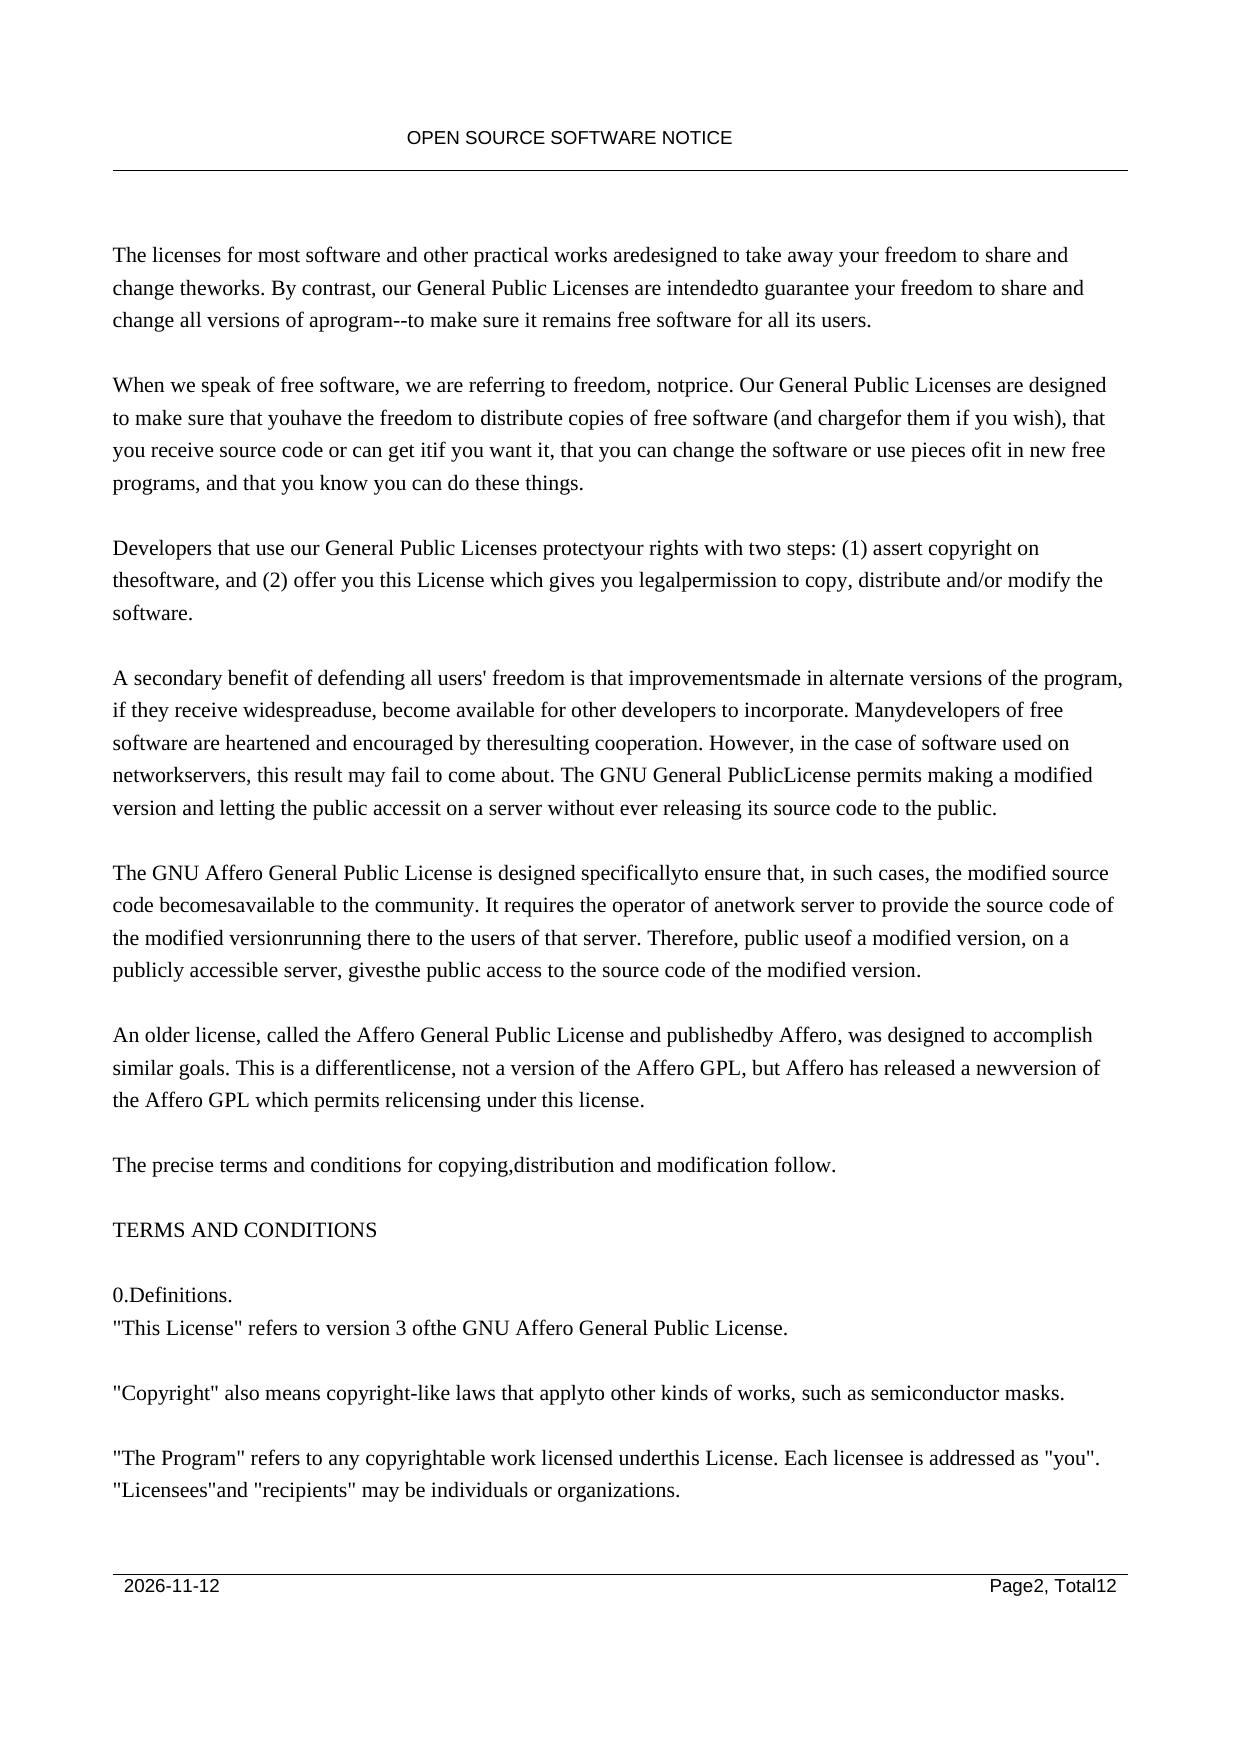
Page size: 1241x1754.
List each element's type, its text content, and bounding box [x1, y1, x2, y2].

text When we speak of free software, we are referring to freedom, notprice. Our General Public Licenses are designed to make sure that youhave the freedom to distribute copies of free software (and chargefor them if you wish), that you receive source code or can get itif you want it, that you can change the software or use pieces ofit in new free programs, and that you know you can do these things. [112, 369, 1128, 499]
text "The Program" refers to any copyrightable work licensed underthis License. Each licensee is addressed as "you". "Licensees"and "recipients" may be individuals or organizations. [112, 1441, 1128, 1506]
text The precise terms and conditions for copying,distribution and modification follow. [112, 1149, 1128, 1181]
text A secondary benefit of defending all users' freedom is that improvementsmade in alternate versions of the program, if they receive widespreaduse, become available for other developers to incorporate. Manydevelopers of free software are heartened and encouraged by theresulting cooperation. However, in the case of software used on networkservers, this result may fail to come about. The GNU General PublicLicense permits making a modified version and letting the public accessit on a server without ever releasing its source code to the public. [112, 661, 1128, 824]
text TERMS AND CONDITIONS [112, 1214, 1128, 1246]
text "This License" refers to version 3 ofthe GNU Affero General Public License. [112, 1311, 1128, 1344]
text The GNU Affero General Public License is designed specificallyto ensure that, in such cases, the modified source code becomesavailable to the community. It requires the operator of anetwork server to provide the source code of the modified versionrunning there to the users of that server. Therefore, public useof a modified version, on a publicly accessible server, givesthe public access to the source code of the modified version. [112, 856, 1128, 986]
text "Copyright" also means copyright-like laws that applyto other kinds of works, such as semiconductor masks. [112, 1376, 1128, 1409]
text 0.Definitions. [112, 1279, 1128, 1311]
text The licenses for most software and other practical works aredesigned to take away your freedom to share and change theworks. By contrast, our General Public Licenses are intendedto guarantee your freedom to share and change all versions of aprogram--to make sure it remains free software for all its users. [112, 239, 1128, 336]
text An older license, called the Affero General Public License and publishedby Affero, was designed to accomplish similar goals. This is a differentlicense, not a version of the Affero GPL, but Affero has released a newversion of the Affero GPL which permits relicensing under this license. [112, 1019, 1128, 1116]
text Developers that use our General Public Licenses protectyour rights with two steps: (1) assert copyright on thesoftware, and (2) offer you this License which gives you legalpermission to copy, distribute and/or modify the software. [112, 531, 1128, 629]
